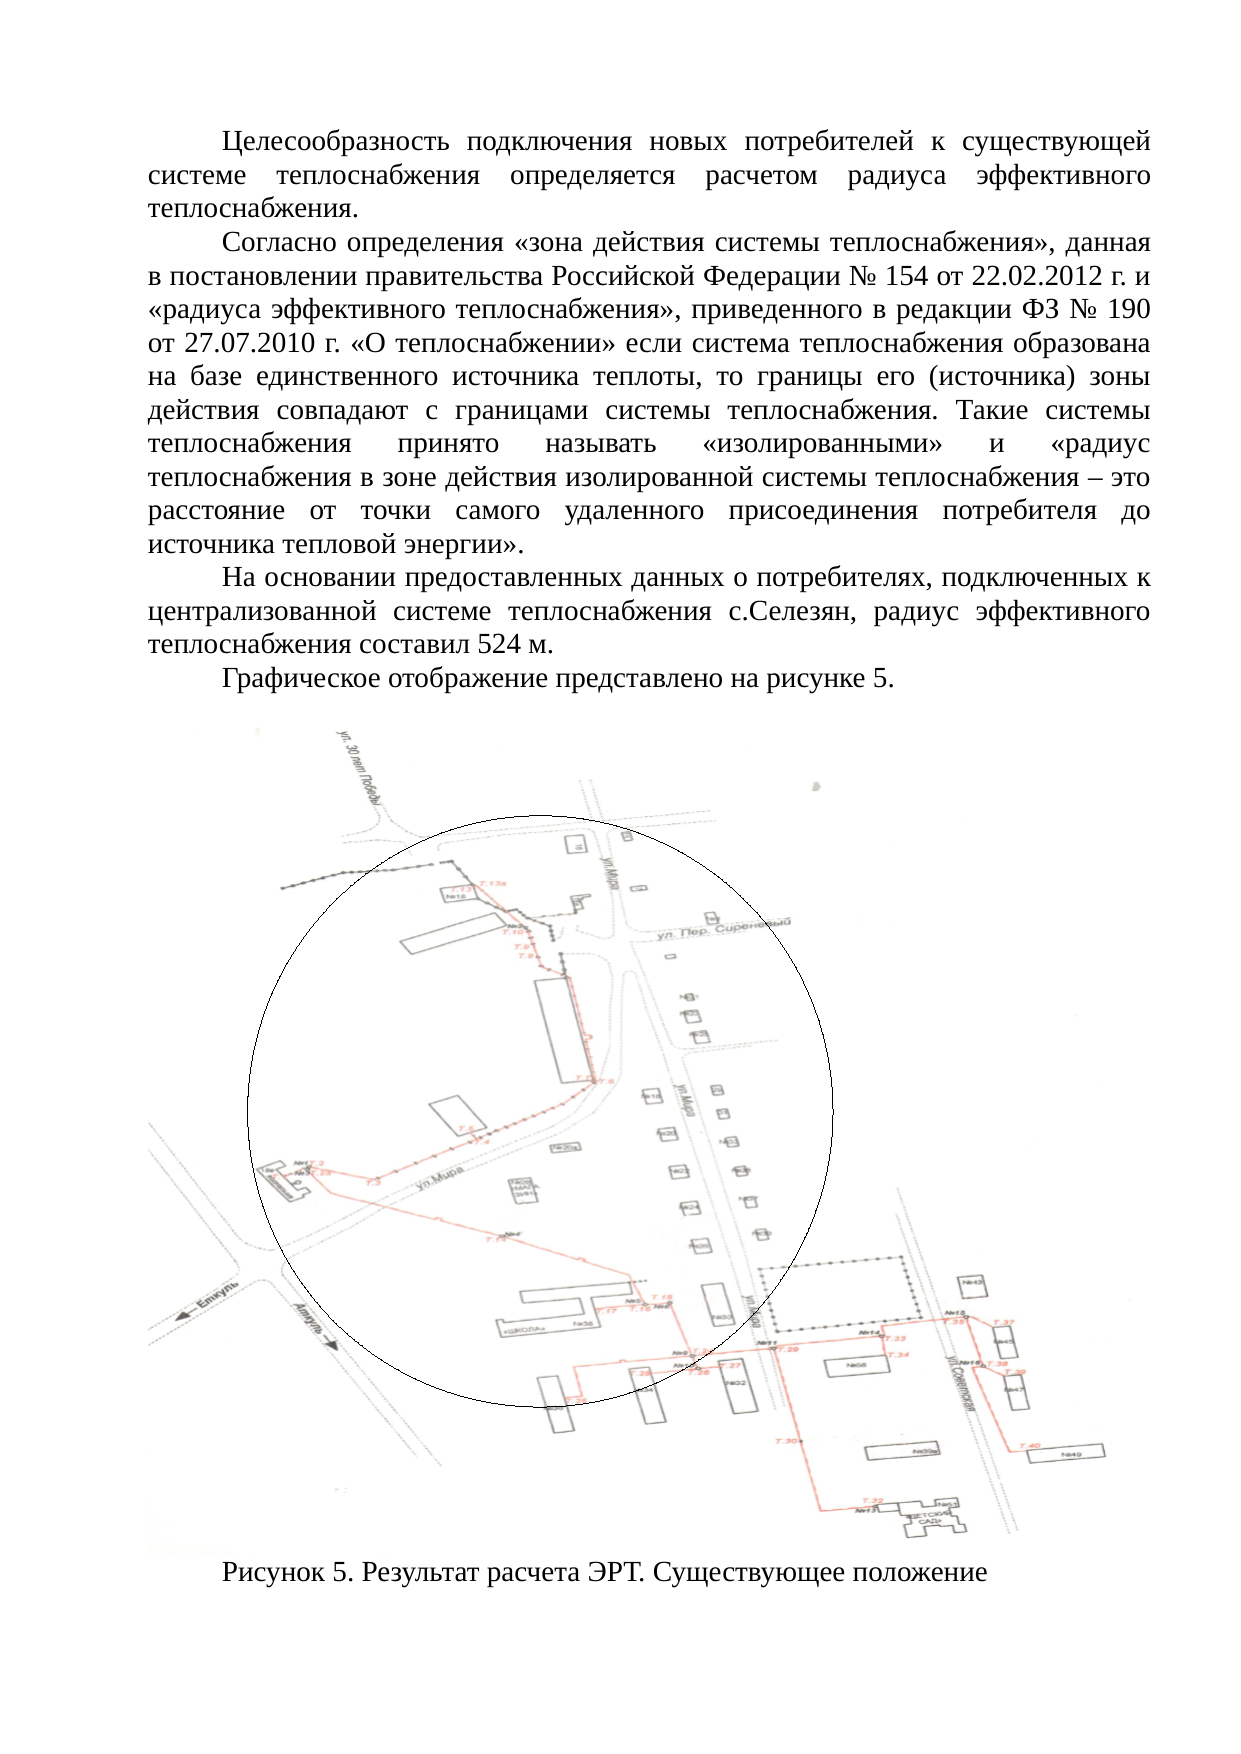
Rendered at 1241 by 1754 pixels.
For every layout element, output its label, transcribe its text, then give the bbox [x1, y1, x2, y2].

text Рисунок 5. Результат расчета ЭРТ. Существующее положение [148, 1554, 1152, 1588]
picture [148, 727, 1146, 1555]
text Целесообразность подключения новых потребителей к существующей системе теплоснабжения определяется расчетом радиуса эффективного теплоснабжения. [148, 123, 1152, 224]
text Согласно определения «зона действия системы теплоснабжения», данная в постановлении правительства Российской Федерации № 154 от 22.02.2012 г. и «радиуса эффективного теплоснабжения», приведенного в редакции ФЗ № 190 от 27.07.2010 г. «О теплоснабжении» если система теплоснабжения образована на базе единственного источника теплоты, то границы его (источника) зоны действия совпадают с границами системы теплоснабжения. Такие системы теплоснабжения принято называть «изолированными» и «радиус теплоснабжения в зоне действия изолированной системы теплоснабжения – это расстояние от точки самого удаленного присоединения потребителя до источника тепловой энергии». [148, 224, 1152, 559]
text Графическое отображение представлено на рисунке 5. [148, 660, 1152, 694]
text На основании предоставленных данных о потребителях, подключенных к централизованной системе теплоснабжения с.Селезян, радиус эффективного теплоснабжения составил 524 м. [148, 559, 1152, 660]
